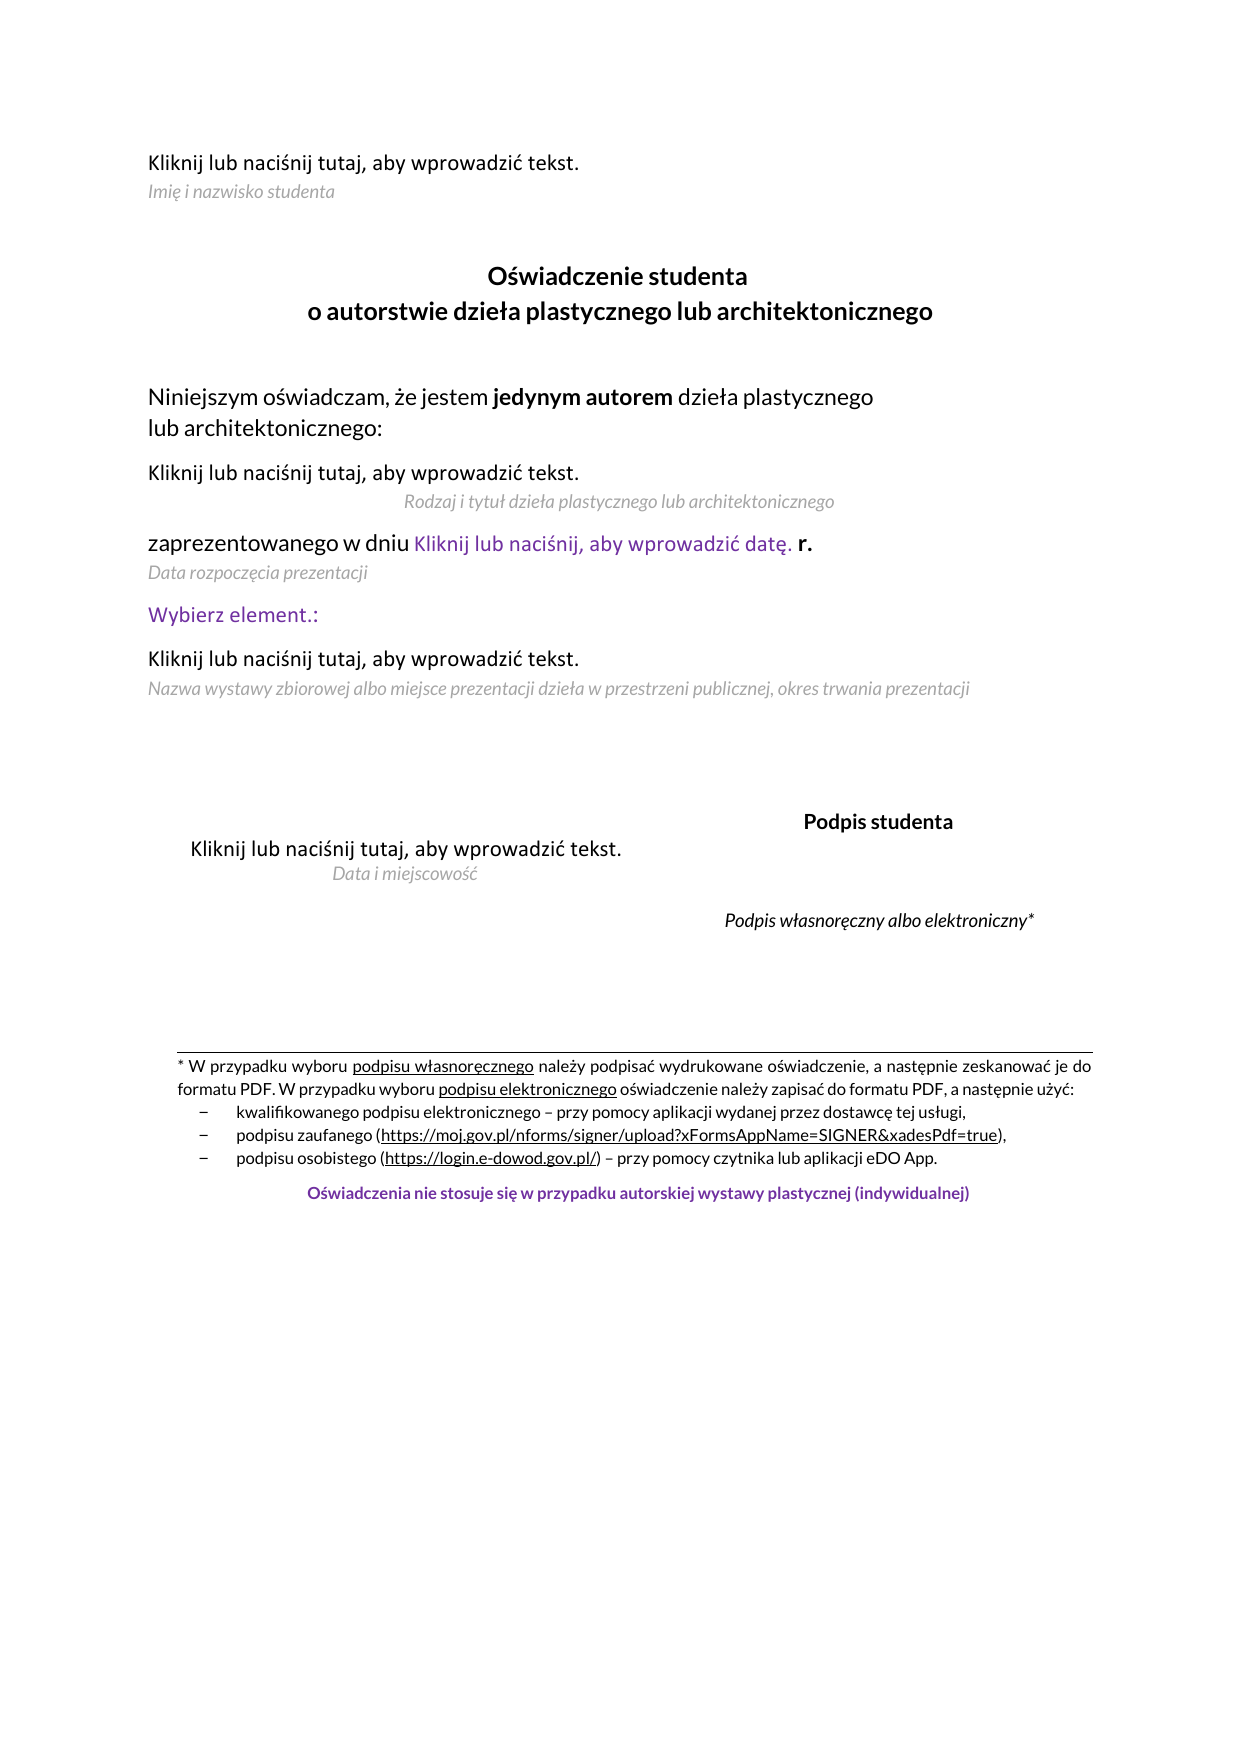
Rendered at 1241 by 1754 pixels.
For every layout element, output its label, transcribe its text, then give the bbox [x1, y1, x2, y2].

text Nazwa wystawy zbiorowej albo miejsce prezentacji dzieła w przestrzeni publicznej, okres trwania prezentacji [148, 677, 1093, 699]
text : [148, 599, 1093, 628]
text Imię i nazwisko studenta [148, 180, 650, 202]
list podpisu osobistego (https://login.e-dowod.gov.pl/) – przy pomocy czytnika lub aplikacji eDO App. [199, 1148, 1093, 1168]
text Rodzaj i tytuł dzieła plastycznego lub architektonicznego [148, 490, 1093, 513]
list podpisu zaufanego (https://moj.gov.pl/nforms/signer/upload?xFormsAppName=SIGNER&xadesPdf=true), [199, 1125, 1093, 1145]
text Niniejszym oświadczam, że jestem jedynym autorem dzieła plastycznego lub architektonicznego: [148, 383, 1093, 442]
table_header Data i miejscowość [148, 759, 635, 1007]
text * W przypadku wyboru podpisu własnoręcznego należy podpisać wydrukowane oświadczenie, a następnie zeskanować je do formatu PDF. W przypadku wyboru podpisu elektronicznego oświadczenie należy zapisać do formatu PDF, a następnie użyć: [177, 1056, 1093, 1099]
text Oświadczenia nie stosuje się w przypadku autorskiej wystawy plastycznej (indywidualnej) [185, 1183, 1093, 1203]
text Oświadczenie studenta o autorstwie dzieła plastycznego lub architektonicznego [148, 261, 1093, 358]
list kwalifikowanego podpisu elektronicznego – przy pomocy aplikacji wydanej przez dostawcę tej usługi, [199, 1102, 1093, 1122]
table_header Podpis studenta Podpis własnoręczny albo elektroniczny* [635, 759, 1092, 1007]
text zaprezentowanego w dniu r. [148, 529, 1093, 557]
text Data rozpoczęcia prezentacji [148, 561, 1093, 584]
